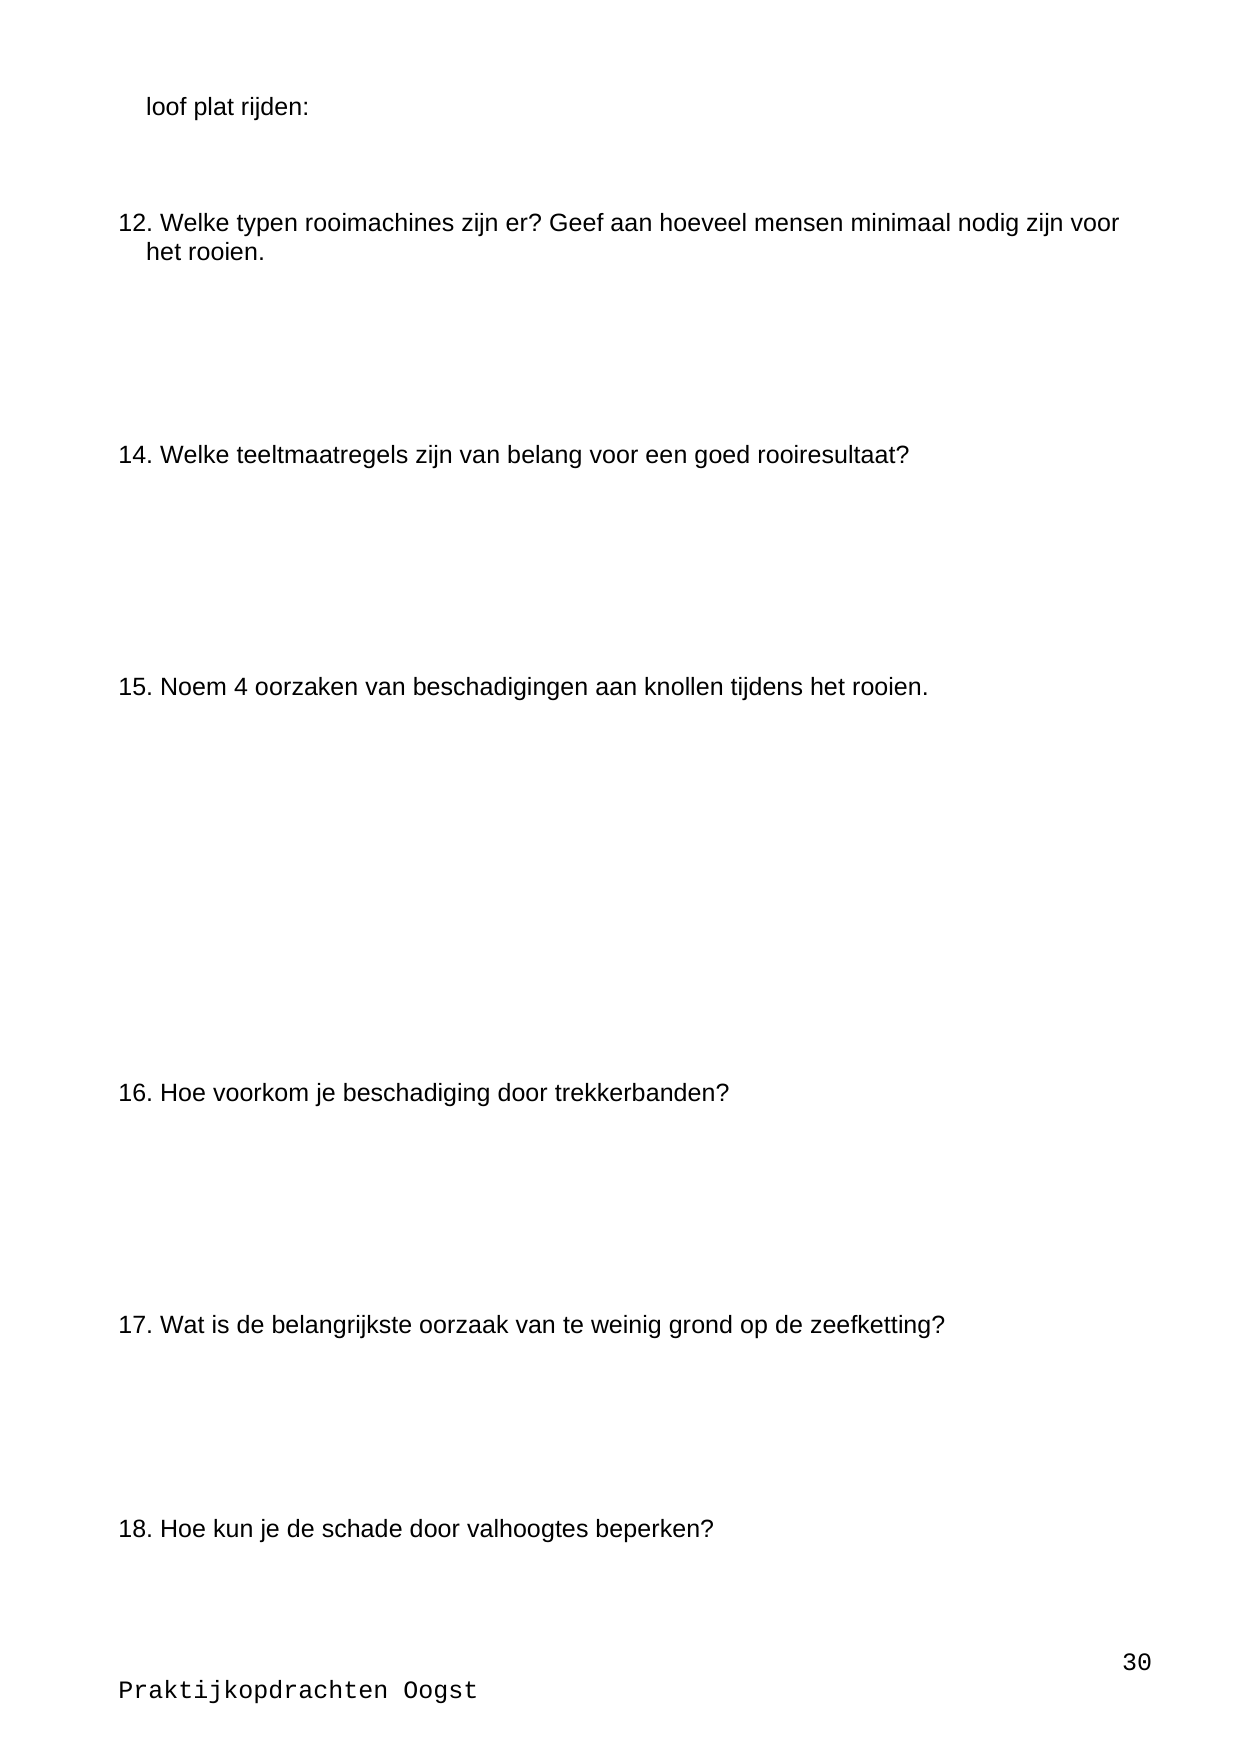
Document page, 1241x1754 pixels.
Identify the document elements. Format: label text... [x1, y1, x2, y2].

text 15. Noem 4 oorzaken van beschadigingen aan knollen tijdens het rooien. [118, 672, 1152, 701]
text het rooien. [118, 237, 1152, 266]
text 12. Welke typen rooimachines zijn er? Geef aan hoeveel mensen minimaal nodig zijn voor [118, 208, 1152, 237]
text loof plat rijden: [118, 92, 1152, 121]
text 17. Wat is de belangrijkste oorzaak van te weinig grond op de zeefketting? [118, 1310, 1152, 1339]
text 16. Hoe voorkom je beschadiging door trekkerbanden? [118, 1077, 1152, 1107]
text 14. Welke teeltmaatregels zijn van belang voor een goed rooiresultaat? [118, 440, 1152, 469]
text 18. Hoe kun je de schade door valhoogtes beperken? [118, 1513, 1152, 1542]
